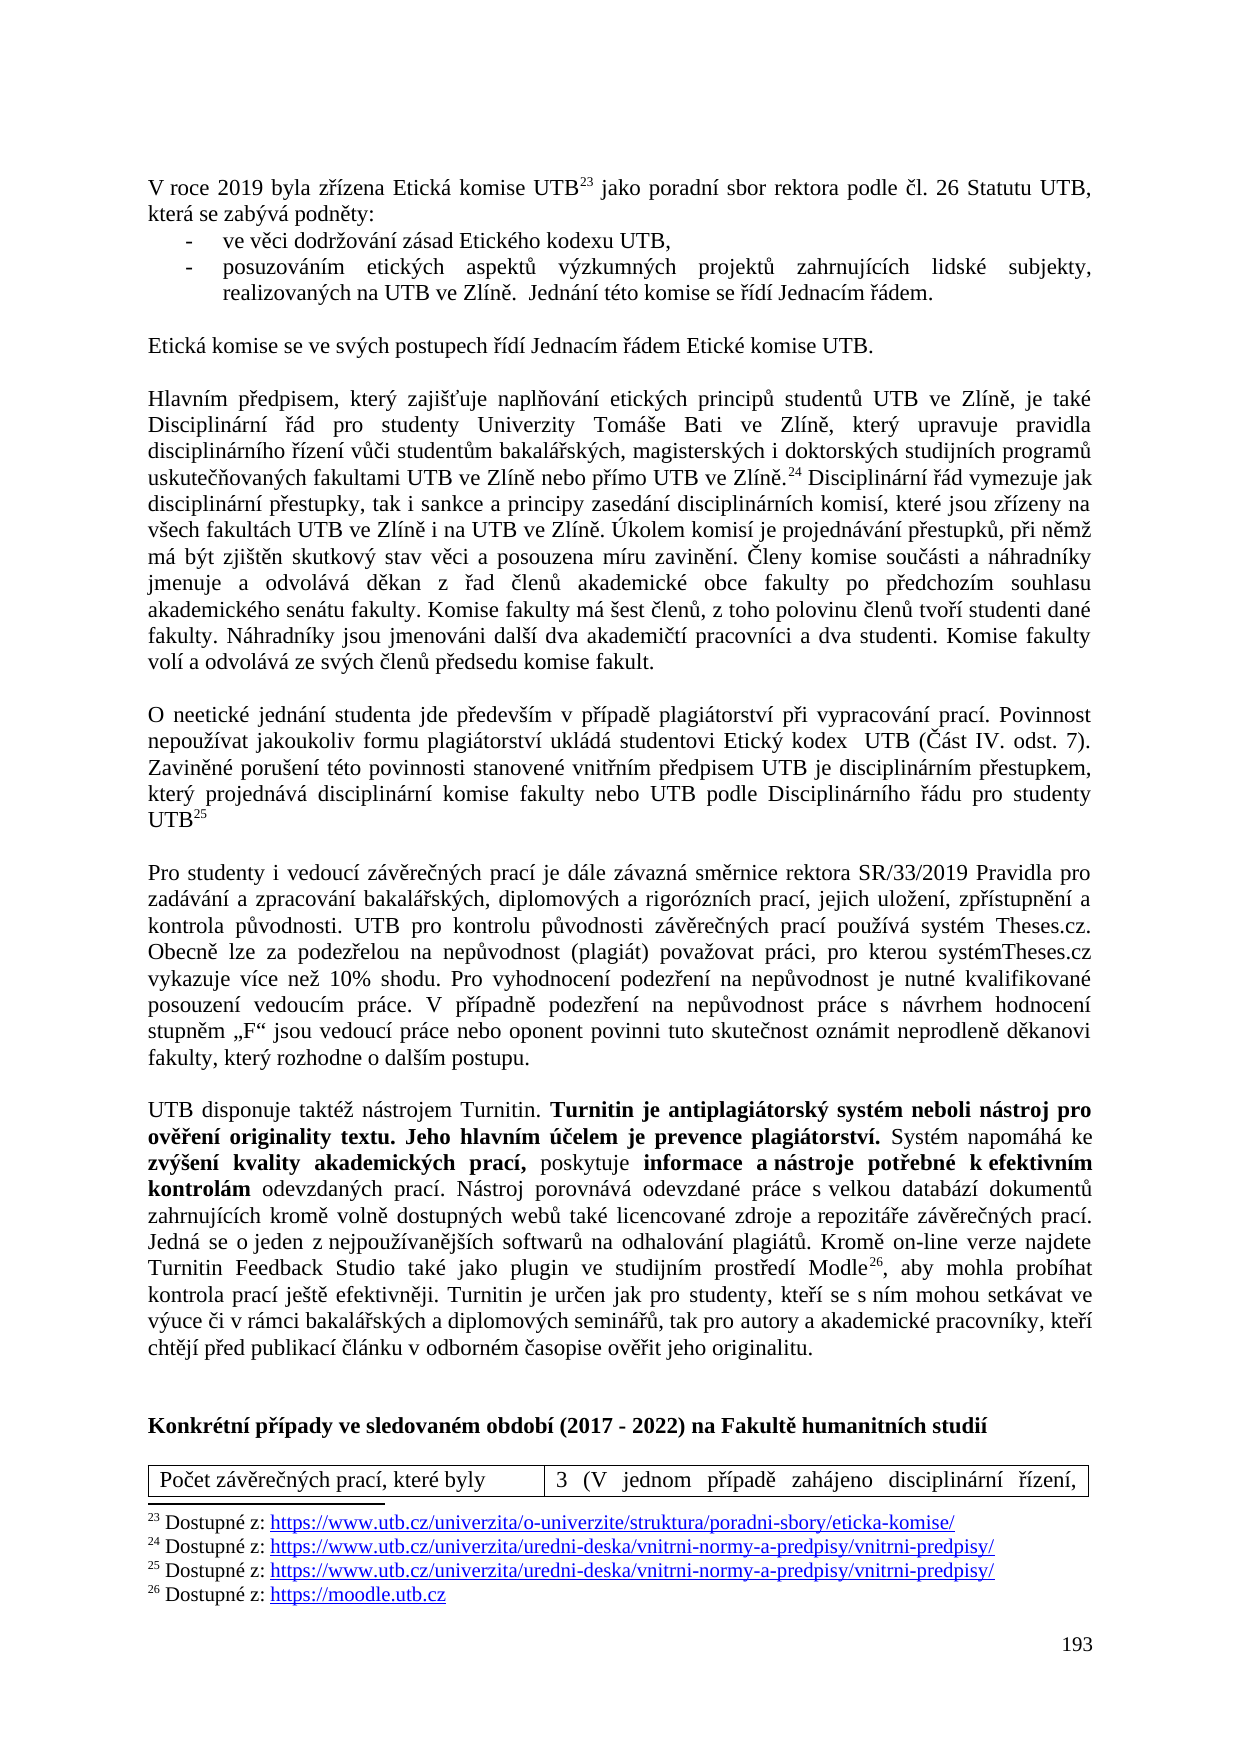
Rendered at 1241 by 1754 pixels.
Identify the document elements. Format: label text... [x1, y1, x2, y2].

text O neetické jednání studenta jde především v případě plagiátorství při vypracování prací. Povinnost nepoužívat jakoukoliv formu plagiátorství ukládá studentovi Etický kodex UTB (Část IV. odst. 7). Zaviněné porušení této povinnosti stanovené vnitřním předpisem UTB je disciplinárním přestupkem, který projednává disciplinární komise fakulty nebo UTB podle Disciplinárního řádu pro studenty UTB [148, 701, 1093, 833]
text UTB disponuje taktéž nástrojem Turnitin. Turnitin je antiplagiátorský systém neboli nástroj pro ověření originality textu. Jeho hlavním účelem je prevence plagiátorství. Systém napomáhá ke zvýšení kvality akademických prací, poskytuje informace a nástroje potřebné k efektivním kontrolám odevzdaných prací. Nástroj porovnává odevzdané práce s velkou databází dokumentů zahrnujících kromě volně dostupných webů také licencované zdroje a repozitáře závěrečných prací. Jedná se o jeden z nejpoužívanějších softwarů na odhalování plagiátů. Kromě on-line verze najdete Turnitin Feedback Studio také jako plugin ve studijním prostředí Modle, aby mohla probíhat kontrola prací ještě efektivněji. Turnitin je určen jak pro studenty, kteří se s ním mohou setkávat ve výuce či v rámci bakalářských a diplomových seminářů, tak pro autory a akademické pracovníky, kteří chtějí před publikací článku v odborném časopise ověřit jeho originalitu. [148, 1096, 1093, 1360]
list ve věci dodržování zásad Etického kodexu UTB, [185, 227, 1093, 253]
text V roce 2019 byla zřízena Etická komise UTB jako poradní sbor rektora podle čl. 26 Statutu UTB, která se zabývá podněty: [148, 174, 1093, 227]
text Etická komise se ve svých postupech řídí Jednacím řádem Etické komise UTB. [148, 332, 1093, 358]
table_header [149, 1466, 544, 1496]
text Pro studenty i vedoucí závěrečných prací je dále závazná směrnice rektora SR/33/2019 Pravidla pro zadávání a zpracování bakalářských, diplomových a rigorózních prací, jejich uložení, zpřístupnění a kontrola původnosti. UTB pro kontrolu původnosti závěrečných prací používá systém Theses.cz. Obecně lze za podezřelou na nepůvodnost (plagiát) považovat práci, pro kterou systémTheses.cz vykazuje více než 10% shodu. Pro vyhodnocení podezření na nepůvodnost je nutné kvalifikované posouzení vedoucím práce. V případně podezření na nepůvodnost práce s návrhem hodnocení stupněm „F“ jsou vedoucí práce nebo oponent povinni tuto skutečnost oznámit neprodleně děkanovi fakulty, který rozhodne o dalším postupu. [148, 859, 1093, 1070]
list posuzováním etických aspektů výzkumných projektů zahrnujících lidské subjekty, realizovaných na UTB ve Zlíně. Jednání této komise se řídí Jednacím řádem. [185, 253, 1093, 306]
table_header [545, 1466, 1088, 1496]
text Hlavním předpisem, který zajišťuje naplňování etických principů studentů UTB ve Zlíně, je také Disciplinární řád pro studenty Univerzity Tomáše Bati ve Zlíně, který upravuje pravidla disciplinárního řízení vůči studentům bakalářských, magisterských i doktorských studijních programů uskutečňovaných fakultami UTB ve Zlíně nebo přímo UTB ve Zlíně. Disciplinární řád vymezuje jak disciplinární přestupky, tak i sankce a principy zasedání disciplinárních komisí, které jsou zřízeny na všech fakultách UTB ve Zlíně i na UTB ve Zlíně. Úkolem komisí je projednávání přestupků, při němž má být zjištěn skutkový stav věci a posouzena míru zavinění. Členy komise součásti a náhradníky jmenuje a odvolává děkan z řad členů akademické obce fakulty po předchozím souhlasu akademického senátu fakulty. Komise fakulty má šest členů, z toho polovinu členů tvoří studenti dané fakulty. Náhradníky jsou jmenováni další dva akademičtí pracovníci a dva studenti. Komise fakulty volí a odvolává ze svých členů předsedu komise fakult. [148, 385, 1093, 675]
text Konkrétní případy ve sledovaném období (2017 - 2022) na Fakultě humanitních studií [148, 1413, 1093, 1439]
